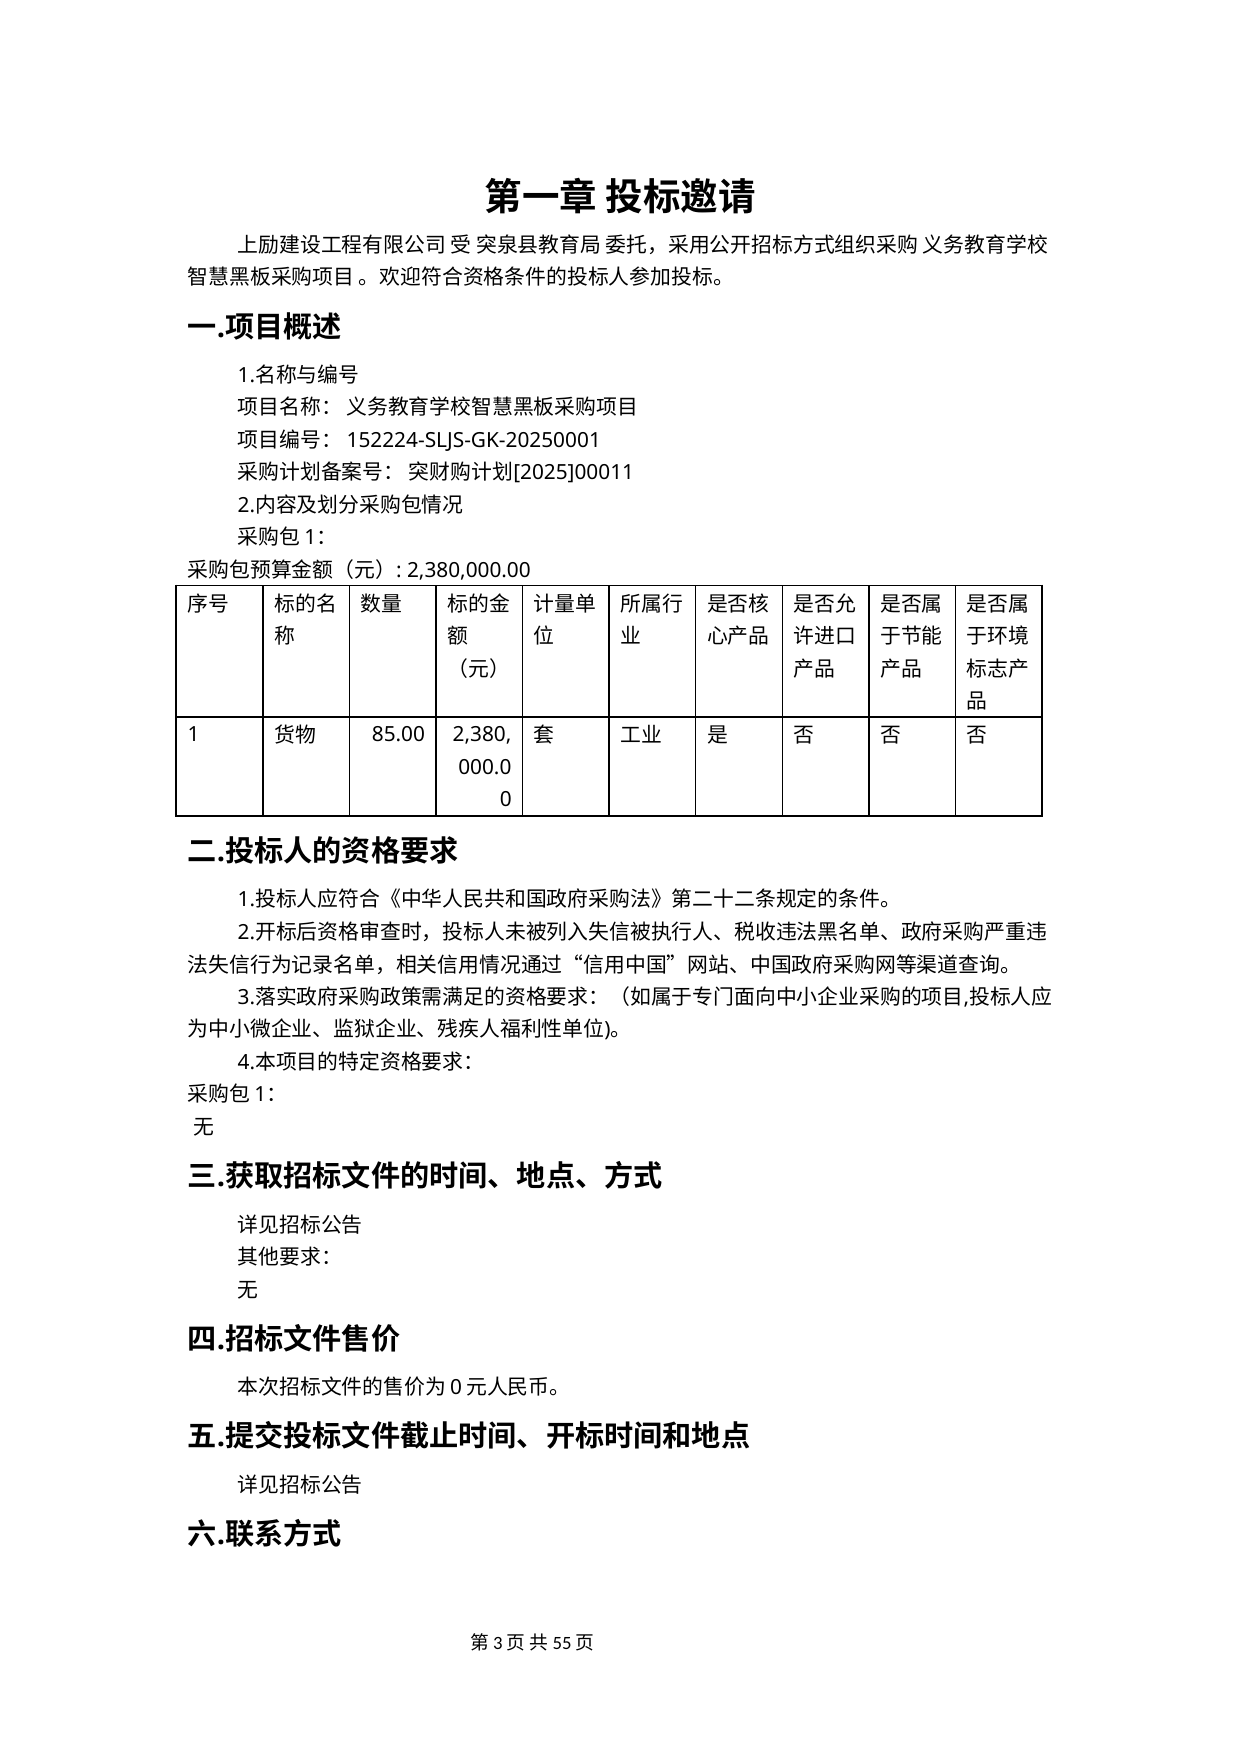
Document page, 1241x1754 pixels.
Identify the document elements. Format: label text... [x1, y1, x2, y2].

text 项目编号： 152224-SLJS-GK-20250001 [187, 422, 1053, 454]
table_cell 2,380,000.00 [437, 718, 522, 815]
text 2.内容及划分采购包情况 [187, 487, 1053, 519]
table_header 数量 [350, 586, 435, 716]
text 2.开标后资格审查时，投标人未被列入失信被执行人、税收违法黑名单、政府采购严重违法失信行为记录名单，相关信用情况通过“信用中国”网站、中国政府采购网等渠道查询。 [187, 914, 1053, 979]
table_header 所属行业 [610, 586, 695, 716]
table_header 序号 [177, 586, 262, 716]
table_header 是否属于节能产品 [870, 586, 955, 716]
text 详见招标公告 [187, 1467, 1053, 1499]
text 项目名称： 义务教育学校智慧黑板采购项目 [187, 389, 1053, 422]
table_cell 否 [956, 718, 1041, 815]
text 无 [187, 1272, 1053, 1304]
text 详见招标公告 [187, 1207, 1053, 1239]
text 本次招标文件的售价为0元人民币。 [187, 1369, 1053, 1402]
table_cell 套 [523, 718, 608, 815]
table_cell 货物 [264, 718, 349, 815]
table_cell 1 [177, 718, 262, 815]
table_header 是否允许进口产品 [783, 586, 868, 716]
text 3.落实政府采购政策需满足的资格要求：（如属于专门面向中小企业采购的项目,投标人应为中小微企业、监狱企业、残疾人福利性单位)。 [187, 979, 1053, 1044]
table_header 是否属于环境标志产品 [956, 586, 1041, 716]
text 第一章 投标邀请 [187, 162, 1053, 227]
text 三.获取招标文件的时间、地点、方式 [187, 1142, 1053, 1207]
text 上励建设工程有限公司 受 突泉县教育局 委托，采用公开招标方式组织采购 义务教育学校智慧黑板采购项目 。欢迎符合资格条件的投标人参加投标。 [187, 227, 1053, 292]
table_cell 否 [870, 718, 955, 815]
text 1.名称与编号 [187, 357, 1053, 389]
table_header 计量单位 [523, 586, 608, 716]
text 4.本项目的特定资格要求： [187, 1044, 1053, 1077]
table_header 是否核心产品 [696, 586, 782, 716]
text 六.联系方式 [187, 1499, 1053, 1564]
text 其他要求： [187, 1239, 1053, 1272]
text 二.投标人的资格要求 [187, 817, 1053, 882]
text 采购包1： [187, 519, 1053, 552]
text 采购计划备案号： 突财购计划[2025]00011 [187, 454, 1053, 487]
table_cell 工业 [610, 718, 695, 815]
text 采购包预算金额（元）: 2,380,000.00 [187, 552, 1053, 584]
text 1.投标人应符合《中华人民共和国政府采购法》第二十二条规定的条件。 [187, 882, 1053, 914]
text 无 [187, 1109, 1053, 1142]
text 采购包1： [187, 1077, 1053, 1109]
text 一.项目概述 [187, 292, 1053, 357]
table_cell 是 [696, 718, 782, 815]
table_cell 否 [783, 718, 868, 815]
text 四.招标文件售价 [187, 1304, 1053, 1369]
table_header 标的金额 （元） [437, 586, 522, 716]
table_header 标的名称 [264, 586, 349, 716]
table_cell 85.00 [350, 718, 435, 815]
text 五.提交投标文件截止时间、开标时间和地点 [187, 1402, 1053, 1467]
